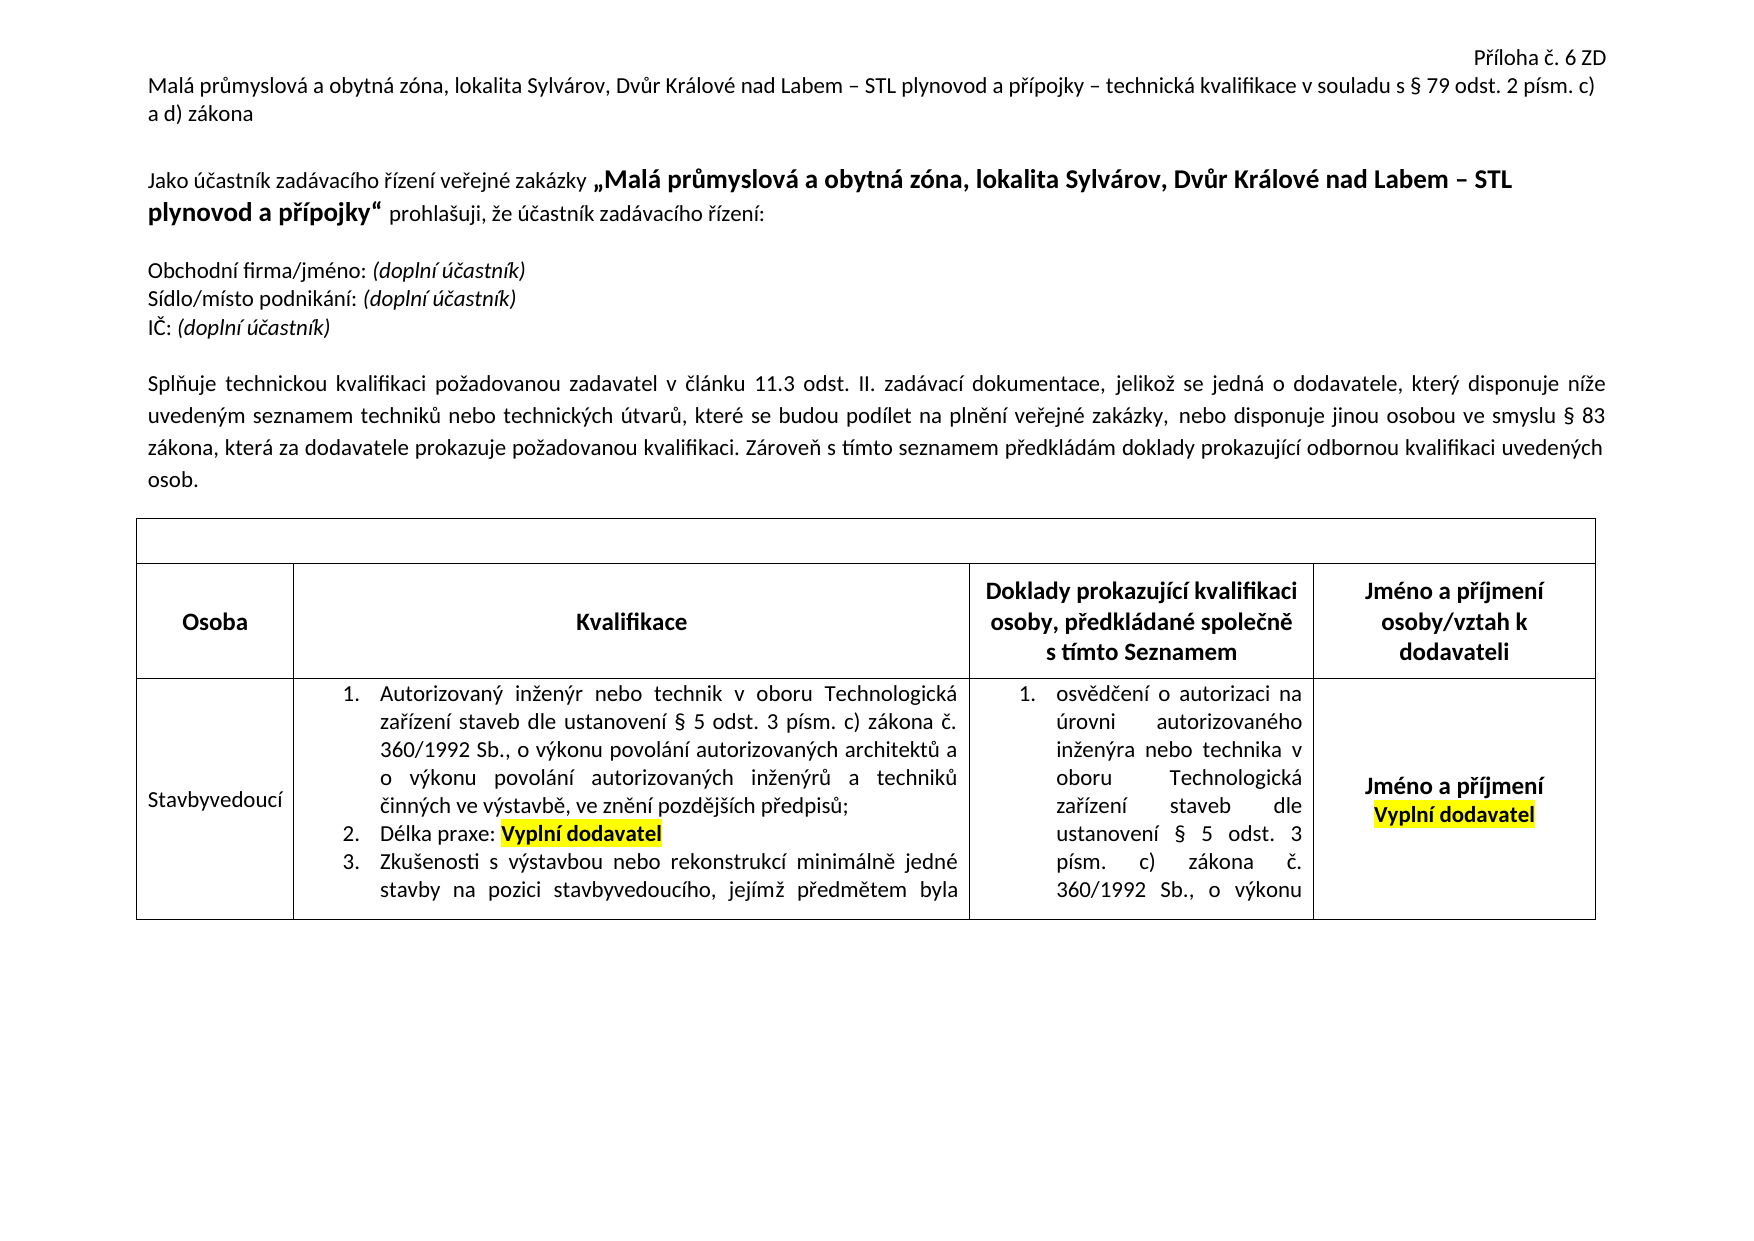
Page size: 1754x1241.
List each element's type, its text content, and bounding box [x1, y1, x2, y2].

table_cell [294, 679, 969, 919]
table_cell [970, 679, 1313, 919]
text Sídlo/místo podnikání: (doplní účastník) [148, 284, 1606, 313]
table_cell Kvalifikace [294, 564, 969, 678]
text Jako účastník zadávacího řízení veřejné zakázky „Malá průmyslová a obytná zóna, lokalita Sylvárov, Dvůr Králové nad Labem – STL plynovod a přípojky“ prohlašuji, že účastník zadávacího řízení: [148, 162, 1606, 228]
text IČ: (doplní účastník) [148, 313, 1606, 341]
table_header [137, 519, 1595, 563]
table_cell Stavbyvedoucí [137, 679, 293, 919]
table_cell Jméno a příjmení Vyplní dodavatel [1314, 679, 1595, 919]
table_cell Doklady prokazující kvalifikaci osoby, předkládané společně s tímto Seznamem [970, 564, 1313, 678]
text Obchodní firma/jméno: (doplní účastník) [148, 257, 1606, 284]
text Splňuje technickou kvalifikaci požadovanou zadavatel v článku 11.3 odst. II. zadávací dokumentace, jelikož se jedná o dodavatele, který disponuje níže uvedeným seznamem techniků nebo technických útvarů, které se budou podílet na plnění veřejné zakázky, nebo disponuje jinou osobou ve smyslu § 83 zákona, která za dodavatele prokazuje požadovanou kvalifikaci. Zároveň s tímto seznamem předkládám doklady prokazující odbornou kvalifikaci uvedených osob. [148, 369, 1606, 493]
table_cell Osoba [137, 564, 293, 678]
table_cell Jméno a příjmení osoby/vztah k dodavateli [1314, 564, 1595, 678]
